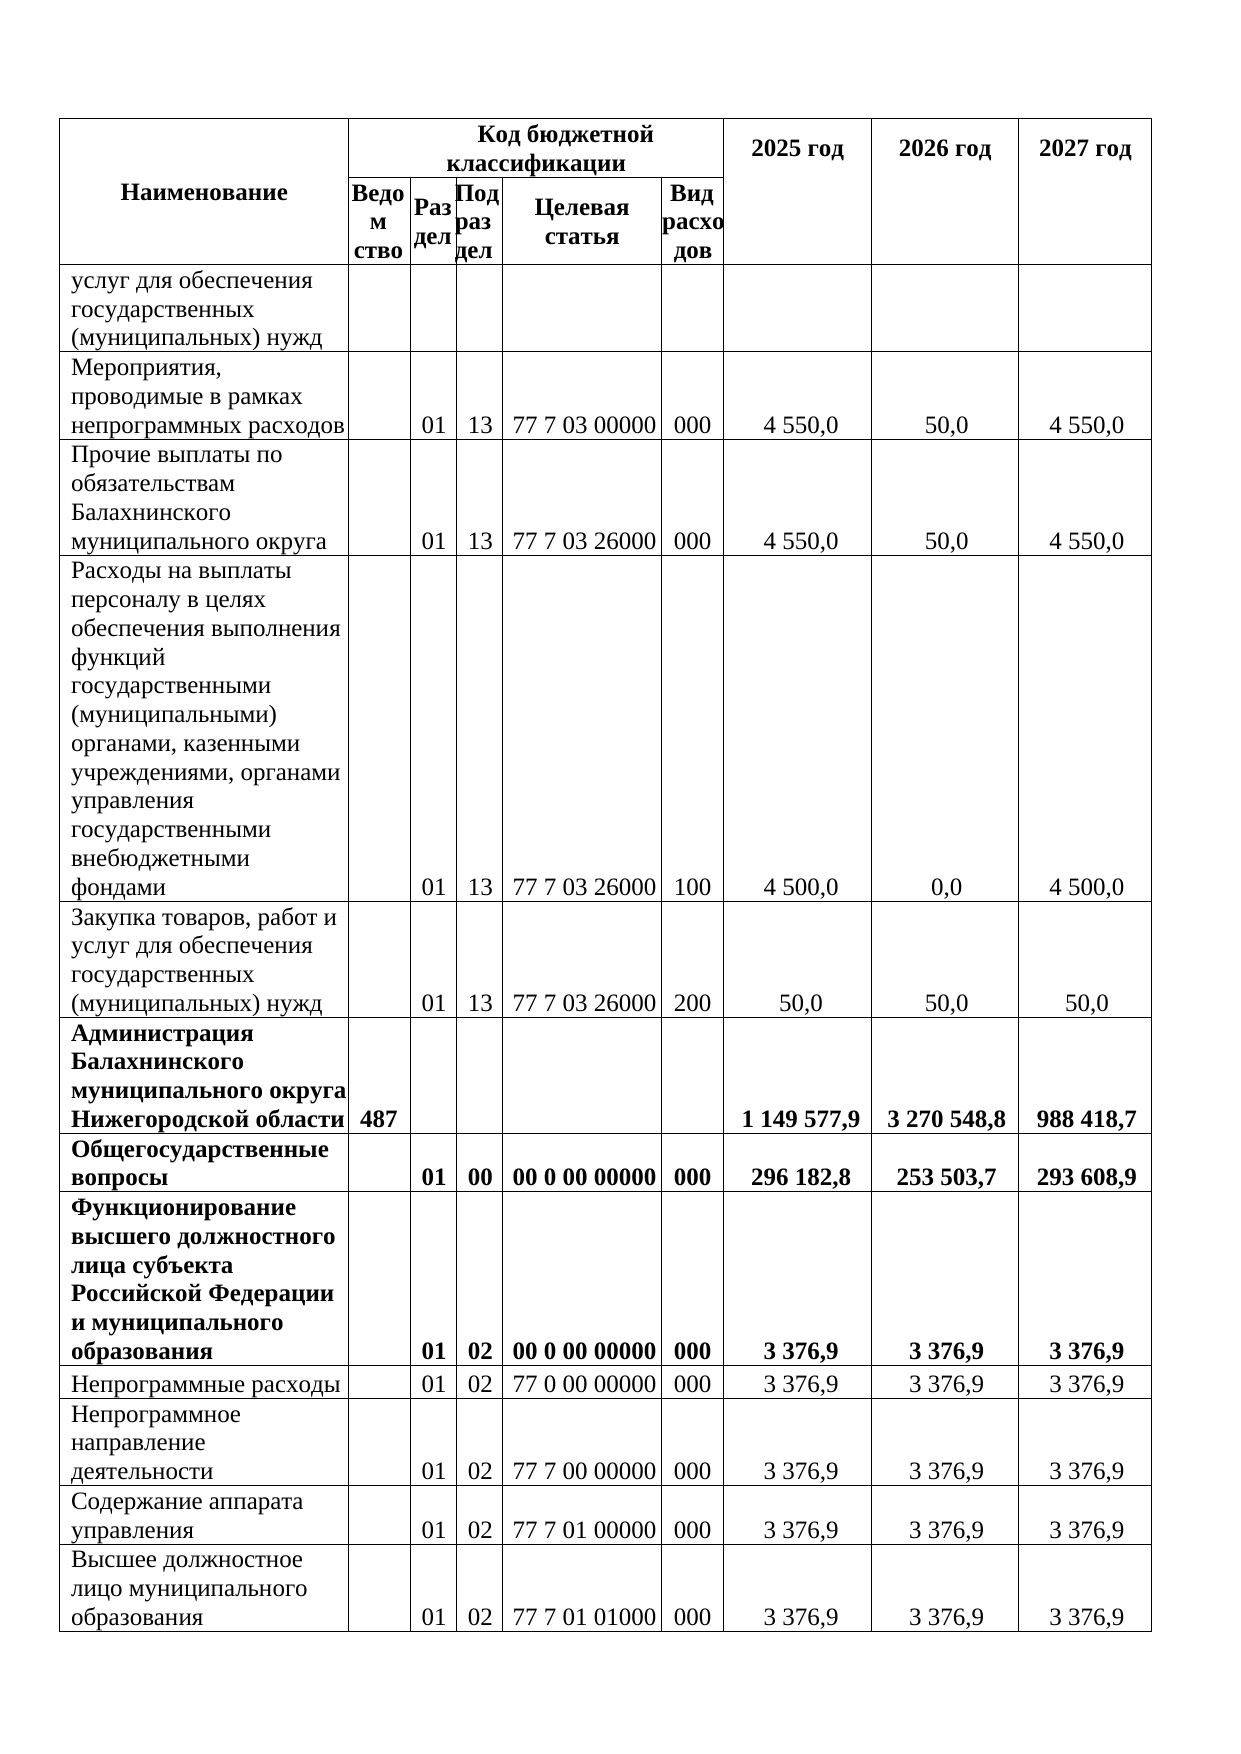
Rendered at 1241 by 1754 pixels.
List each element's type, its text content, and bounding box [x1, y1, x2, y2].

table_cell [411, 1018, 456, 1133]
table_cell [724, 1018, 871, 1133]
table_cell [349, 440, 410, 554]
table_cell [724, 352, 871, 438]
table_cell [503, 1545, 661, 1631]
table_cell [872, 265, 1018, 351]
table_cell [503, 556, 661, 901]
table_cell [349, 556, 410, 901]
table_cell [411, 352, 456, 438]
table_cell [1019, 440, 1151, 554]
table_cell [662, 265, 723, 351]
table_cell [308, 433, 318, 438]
table_cell Под раз дел [457, 178, 502, 264]
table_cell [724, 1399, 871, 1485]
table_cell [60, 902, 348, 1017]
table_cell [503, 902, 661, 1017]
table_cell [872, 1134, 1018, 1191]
table_cell Целевая статья [503, 178, 661, 264]
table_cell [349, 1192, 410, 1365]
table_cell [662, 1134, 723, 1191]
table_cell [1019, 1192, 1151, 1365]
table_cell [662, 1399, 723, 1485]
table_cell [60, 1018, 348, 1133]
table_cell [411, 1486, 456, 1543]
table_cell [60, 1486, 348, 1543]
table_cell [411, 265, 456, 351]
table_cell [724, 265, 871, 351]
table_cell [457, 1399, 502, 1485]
table_header 2025 год [724, 119, 871, 177]
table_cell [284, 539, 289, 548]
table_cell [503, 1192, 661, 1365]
table_cell [872, 177, 1018, 264]
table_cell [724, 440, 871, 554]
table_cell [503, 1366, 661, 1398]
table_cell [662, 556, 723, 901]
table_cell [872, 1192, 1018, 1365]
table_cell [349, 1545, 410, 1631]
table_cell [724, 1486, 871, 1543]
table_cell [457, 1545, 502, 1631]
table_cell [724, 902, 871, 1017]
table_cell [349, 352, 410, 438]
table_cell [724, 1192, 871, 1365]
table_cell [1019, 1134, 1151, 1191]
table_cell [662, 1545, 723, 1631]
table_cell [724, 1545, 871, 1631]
table_cell [724, 177, 871, 264]
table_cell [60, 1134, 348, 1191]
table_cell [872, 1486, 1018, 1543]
table_header Наименование [60, 119, 348, 264]
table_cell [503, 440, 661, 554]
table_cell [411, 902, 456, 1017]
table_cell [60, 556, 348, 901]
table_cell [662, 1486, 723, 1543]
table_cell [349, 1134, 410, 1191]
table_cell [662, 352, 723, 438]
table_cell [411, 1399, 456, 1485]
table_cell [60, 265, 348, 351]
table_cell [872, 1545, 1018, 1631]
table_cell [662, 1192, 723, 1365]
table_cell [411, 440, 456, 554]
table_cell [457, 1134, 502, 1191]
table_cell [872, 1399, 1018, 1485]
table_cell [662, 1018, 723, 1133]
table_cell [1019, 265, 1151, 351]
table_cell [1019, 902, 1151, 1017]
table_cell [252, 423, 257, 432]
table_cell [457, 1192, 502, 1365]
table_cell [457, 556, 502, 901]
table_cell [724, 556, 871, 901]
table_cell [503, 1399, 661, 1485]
table_header 2027 год [1019, 119, 1151, 177]
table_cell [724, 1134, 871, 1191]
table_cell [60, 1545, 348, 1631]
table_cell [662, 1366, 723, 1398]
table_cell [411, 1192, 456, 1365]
table_cell Вид расходов [662, 178, 723, 264]
table_cell Раз дел [411, 178, 456, 264]
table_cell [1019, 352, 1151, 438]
table_cell Ведом ство [349, 178, 410, 264]
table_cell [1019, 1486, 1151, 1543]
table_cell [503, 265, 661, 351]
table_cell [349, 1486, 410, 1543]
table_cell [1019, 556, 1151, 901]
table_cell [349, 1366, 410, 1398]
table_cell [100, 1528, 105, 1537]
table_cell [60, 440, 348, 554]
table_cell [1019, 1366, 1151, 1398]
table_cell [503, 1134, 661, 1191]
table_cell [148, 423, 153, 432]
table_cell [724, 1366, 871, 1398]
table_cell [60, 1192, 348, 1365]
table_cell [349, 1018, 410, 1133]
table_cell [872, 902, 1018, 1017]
table_header Код бюджетной классификации [349, 119, 723, 177]
table_header 2026 год [872, 119, 1018, 177]
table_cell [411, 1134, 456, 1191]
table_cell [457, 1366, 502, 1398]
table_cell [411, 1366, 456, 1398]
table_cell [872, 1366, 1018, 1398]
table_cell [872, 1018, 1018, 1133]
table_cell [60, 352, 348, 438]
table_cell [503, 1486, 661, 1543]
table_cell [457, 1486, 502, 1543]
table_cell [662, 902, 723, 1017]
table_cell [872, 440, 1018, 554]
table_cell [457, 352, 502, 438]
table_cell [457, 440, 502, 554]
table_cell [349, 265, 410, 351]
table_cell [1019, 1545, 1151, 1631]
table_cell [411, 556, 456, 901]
table_cell [1019, 177, 1151, 264]
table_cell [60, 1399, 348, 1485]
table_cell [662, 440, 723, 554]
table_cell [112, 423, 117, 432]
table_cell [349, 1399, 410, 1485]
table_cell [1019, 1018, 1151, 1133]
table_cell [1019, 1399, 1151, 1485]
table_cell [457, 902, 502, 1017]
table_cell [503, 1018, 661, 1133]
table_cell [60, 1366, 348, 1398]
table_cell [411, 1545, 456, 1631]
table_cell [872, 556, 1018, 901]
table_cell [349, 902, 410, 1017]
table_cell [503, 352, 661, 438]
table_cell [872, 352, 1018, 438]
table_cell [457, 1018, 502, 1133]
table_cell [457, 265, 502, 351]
